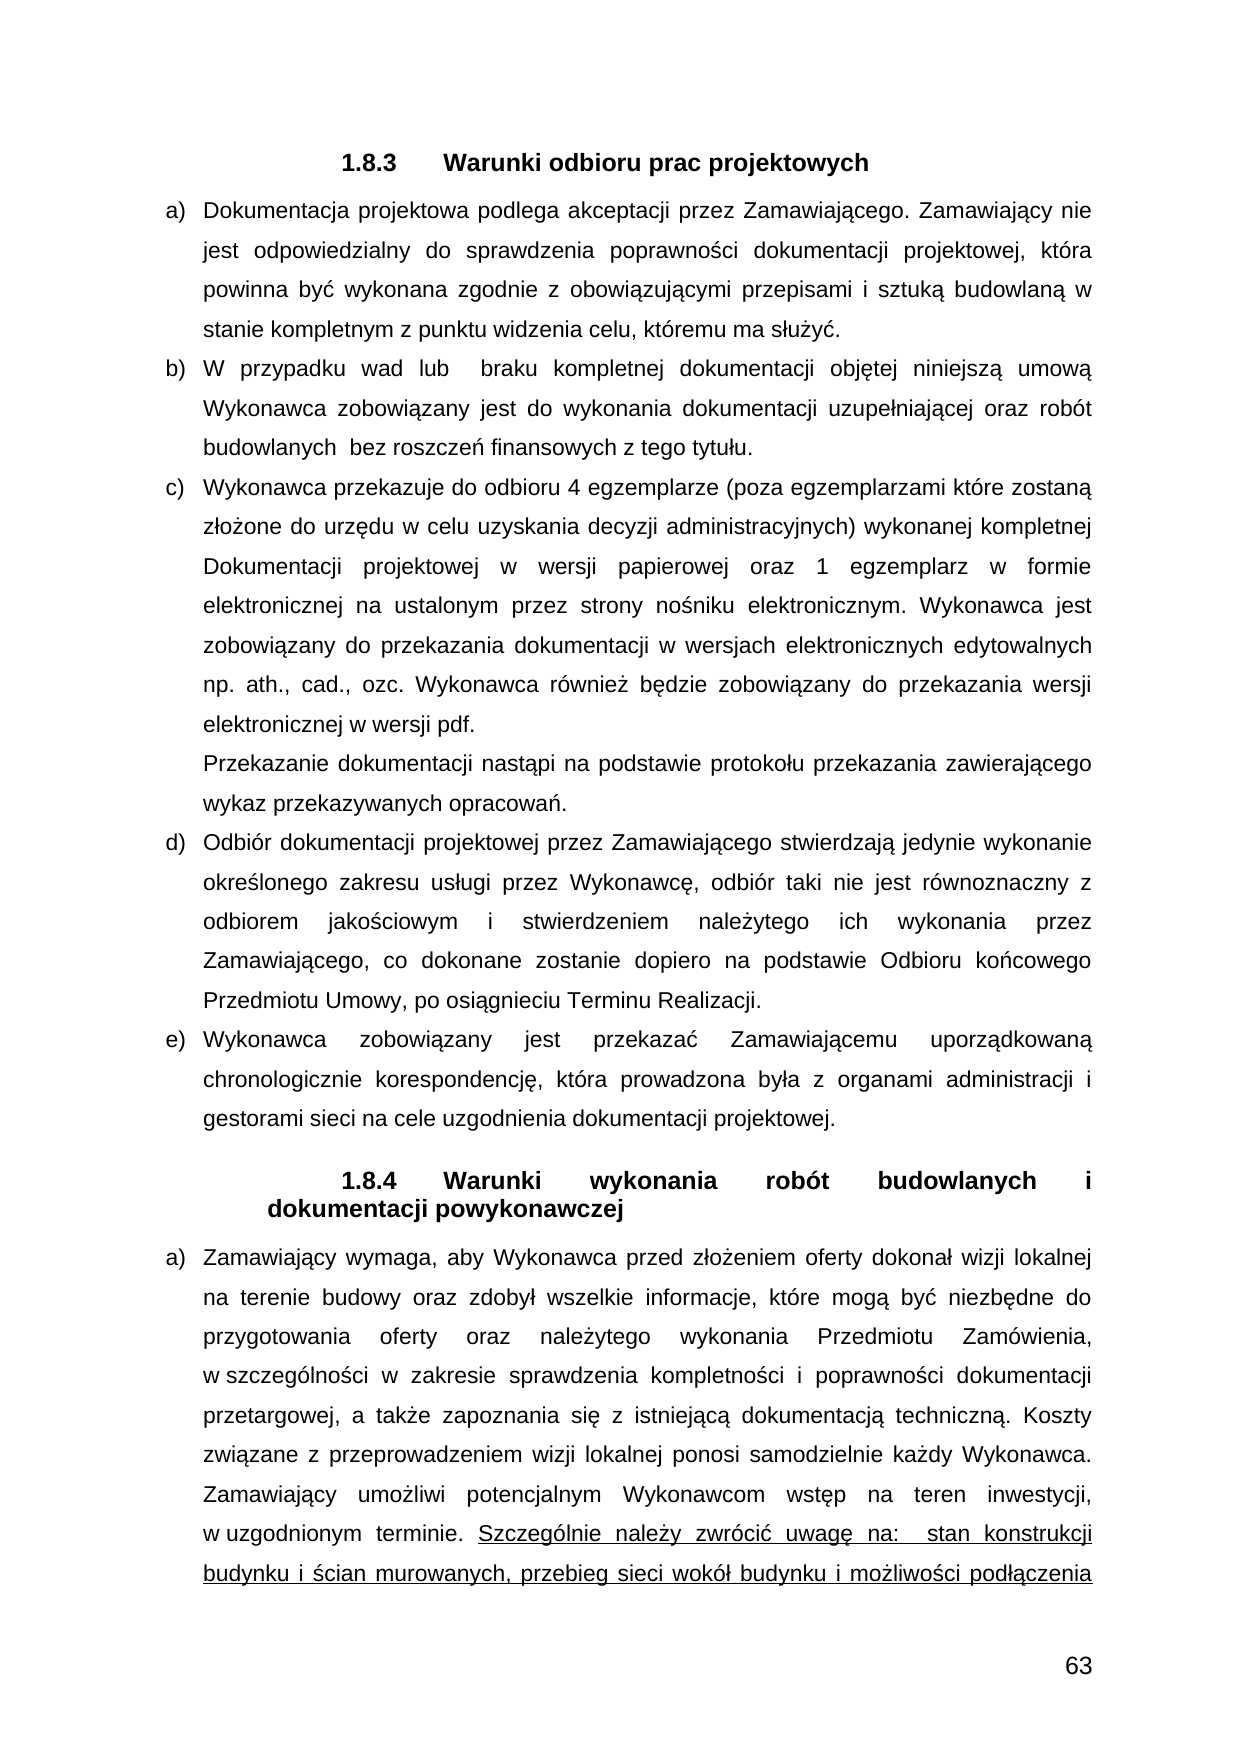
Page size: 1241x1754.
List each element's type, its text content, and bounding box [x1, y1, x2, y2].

list Odbiór dokumentacji projektowej przez Zamawiającego stwierdzają jedynie wykonanie określonego zakresu usługi przez Wykonawcę, odbiór taki nie jest równoznaczny z odbiorem jakościowym i stwierdzeniem należytego ich wykonania przez Zamawiającego, co dokonane zostanie dopiero na podstawie Odbioru końcowego Przedmiotu Umowy, po osiągnieciu Terminu Realizacji. [165, 829, 1092, 1013]
list Wykonawca przekazuje do odbioru 4 egzemplarze (poza egzemplarzami które zostaną złożone do urzędu w celu uzyskania decyzji administracyjnych) wykonanej kompletnej Dokumentacji projektowej w wersji papierowej oraz 1 egzemplarz w formie elektronicznej na ustalonym przez strony nośniku elektronicznym. Wykonawca jest zobowiązany do przekazania dokumentacji w wersjach elektronicznych edytowalnych np. ath., cad., ozc. Wykonawca również będzie zobowiązany do przekazania wersji elektronicznej w wersji pdf. [165, 474, 1092, 737]
subtitle Warunki odbioru prac projektowych [267, 148, 1092, 176]
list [165, 1244, 1092, 1586]
list Przekazanie dokumentacji nastąpi na podstawie protokołu przekazania zawierającego wykaz przekazywanych opracowań. [203, 750, 1092, 816]
list Wykonawca zobowiązany jest przekazać Zamawiającemu uporządkowaną chronologicznie korespondencję, która prowadzona była z organami administracji i gestorami sieci na cele uzgodnienia dokumentacji projektowej. [165, 1026, 1092, 1132]
subtitle Warunki wykonania robót budowlanych i dokumentacji powykonawczej [267, 1166, 1092, 1223]
list Dokumentacja projektowa podlega akceptacji przez Zamawiającego. Zamawiający nie jest odpowiedzialny do sprawdzenia poprawności dokumentacji projektowej, która powinna być wykonana zgodnie z obowiązującymi przepisami i sztuką budowlaną w stanie kompletnym z punktu widzenia celu, któremu ma służyć. [165, 197, 1092, 342]
list W przypadku wad lub braku kompletnej dokumentacji objętej niniejszą umową Wykonawca zobowiązany jest do wykonania dokumentacji uzupełniającej oraz robót budowlanych bez roszczeń finansowych z tego tytułu. [165, 355, 1092, 461]
